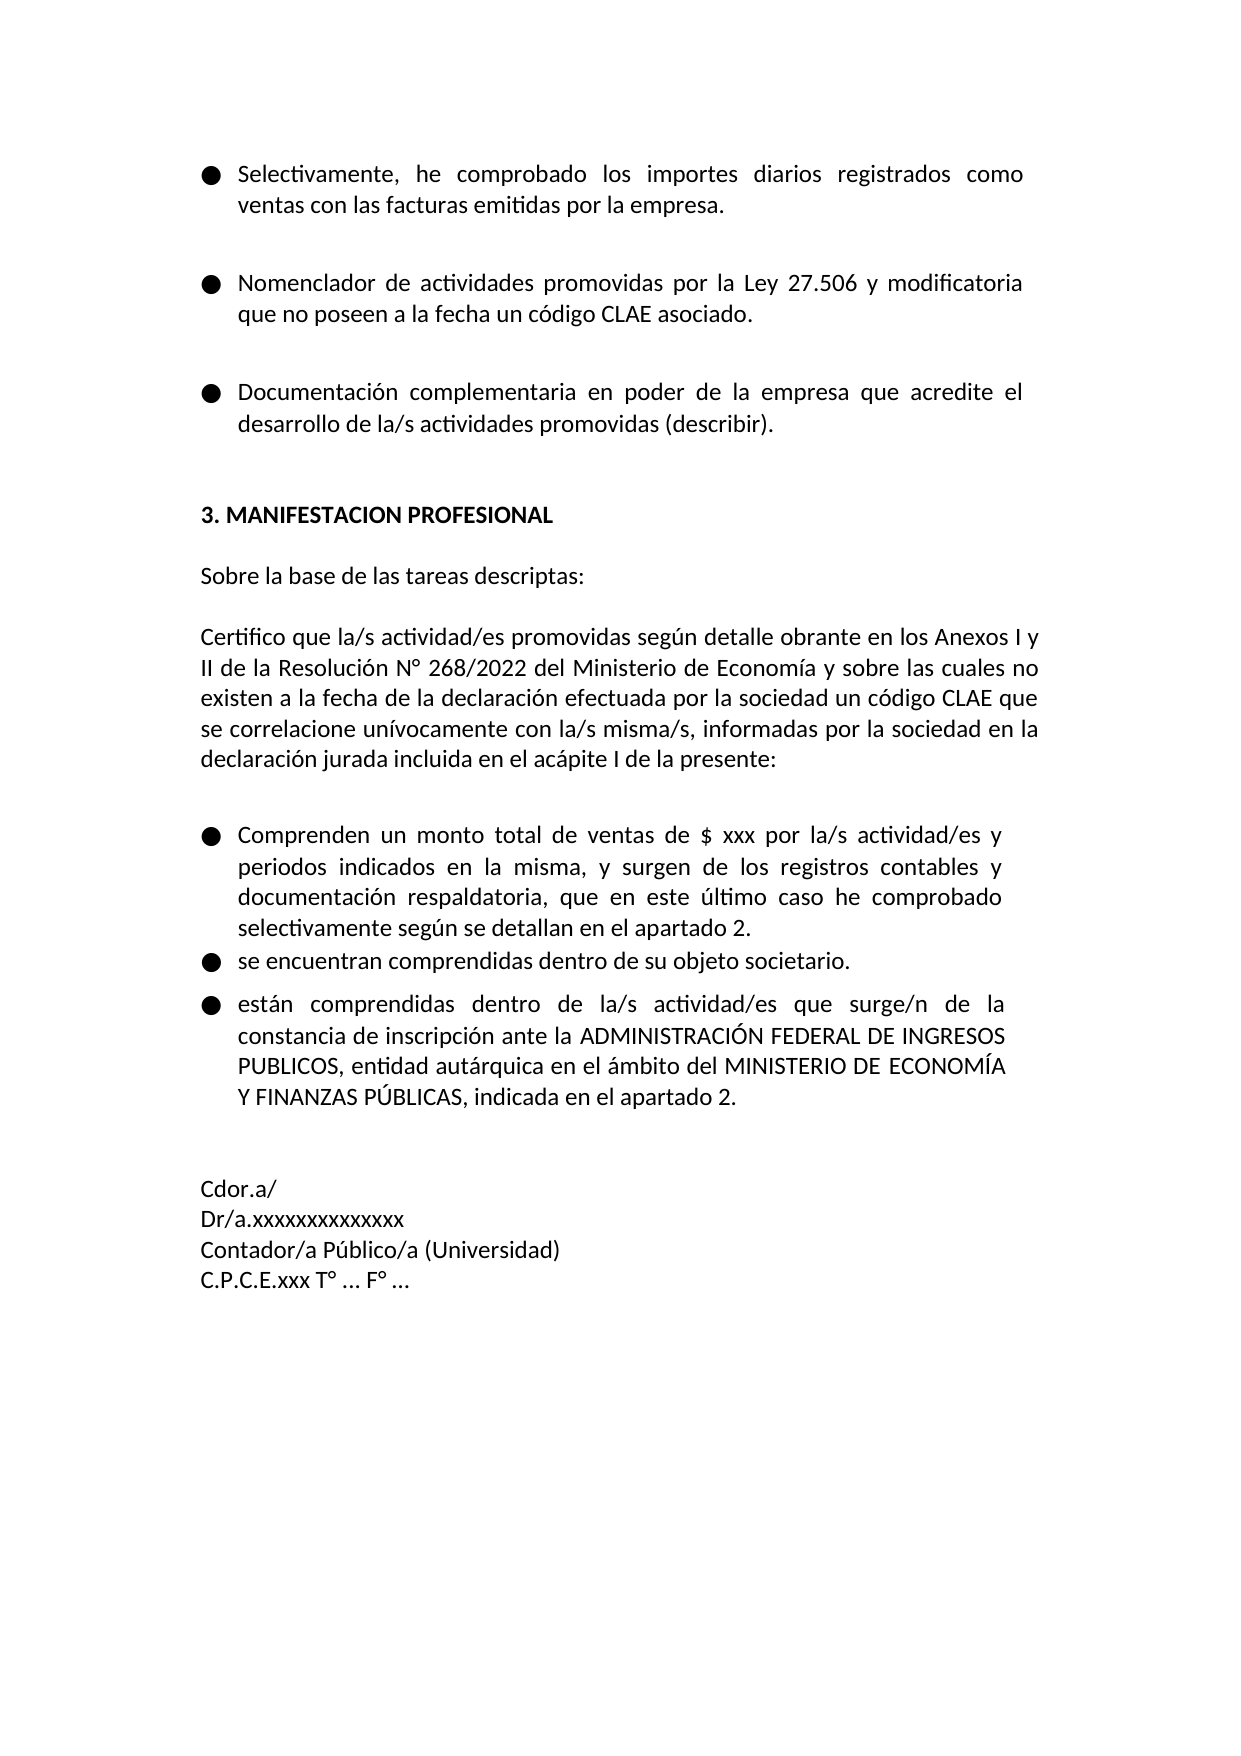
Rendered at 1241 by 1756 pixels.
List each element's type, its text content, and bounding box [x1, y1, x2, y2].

list se encuentran comprendidas dentro de su objeto societario. [200, 942, 1063, 977]
text Sobre la base de las tareas descriptas: [200, 560, 1063, 591]
list MANIFESTACION PROFESIONAL [201, 499, 1063, 529]
text Cdor.a/ Dr/a.xxxxxxxxxxxxxx [200, 1173, 431, 1234]
list Comprenden un monto total de ventas de $ xxx por la/s actividad/es y periodos indicados en la misma, y surgen de los registros contables y documentación respaldatoria, que en este último caso he comprobado selectivamente según se detallan en el apartado 2. [200, 817, 1003, 942]
text Contador/a Público/a (Universidad) C.P.C.E.xxx T° ... F° … [200, 1234, 604, 1295]
list están comprendidas dentro de la/s actividad/es que surge/n de la constancia de inscripción ante la ADMINISTRACIÓN FEDERAL DE INGRESOS PUBLICOS, entidad autárquica en el ámbito del MINISTERIO DE ECONOMÍA Y FINANZAS PÚBLICAS, indicada en el apartado 2. [200, 986, 1006, 1112]
list Nomenclador de actividades promovidas por la Ley 27.506 y modificatoria que no poseen a la fecha un código CLAE asociado. [200, 264, 1024, 329]
list Documentación complementaria en poder de la empresa que acredite el desarrollo de la/s actividades promovidas (describir). [200, 374, 1024, 438]
list Selectivamente, he comprobado los importes diarios registrados como ventas con las facturas emitidas por la empresa. [200, 155, 1024, 220]
text Certifico que la/s actividad/es promovidas según detalle obrante en los Anexos I y II de la Resolución N° 268/2022 del Ministerio de Economía y sobre las cuales no existen a la fecha de la declaración efectuada por la sociedad un código CLAE que se correlacione unívocamente con la/s misma/s, informadas por la sociedad en la declaración jurada incluida en el acápite I de la presente: [200, 621, 1040, 774]
